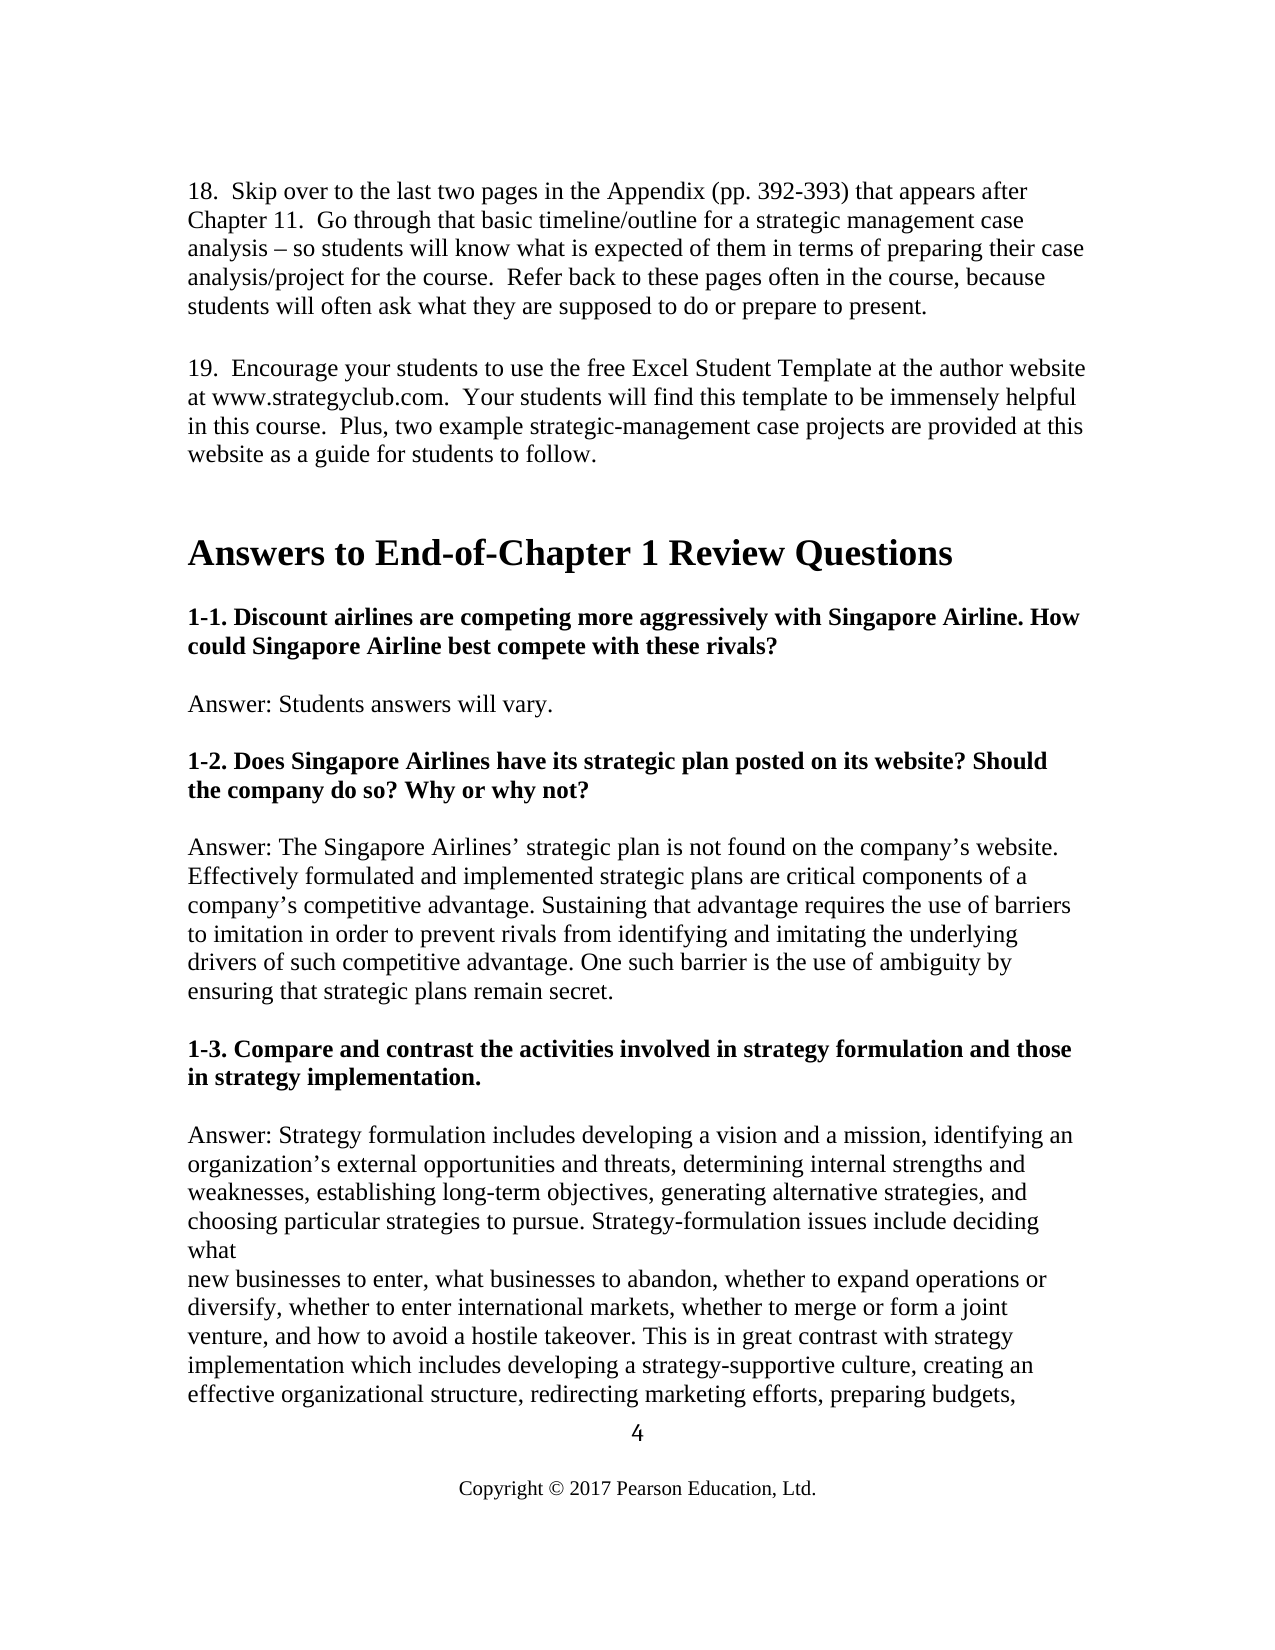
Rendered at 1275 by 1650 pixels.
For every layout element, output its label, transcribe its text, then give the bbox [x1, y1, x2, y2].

text Answer: Students answers will vary. [187, 689, 1087, 717]
title Answers to End-of-Chapter 1 Review Questions [187, 531, 1153, 574]
title 19. Encourage your students to use the free Excel Student Template at the author website at www.strategyclub.com. Your students will find this template to be immensely helpful in this course. Plus, two example strategic-management case projects are provided at this website as a guide for students to follow. [187, 353, 1087, 468]
text 1-2. Does Singapore Airlines have its strategic plan posted on its website? Should the company do so? Why or why not? [187, 746, 1087, 804]
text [187, 1264, 1087, 1407]
text Answer: The Singapore Airlines’ strategic plan is not found on the company’s website. Effectively formulated and implemented strategic plans are critical components of a company’s competitive advantage. Sustaining that advantage requires the use of barriers to imitation in order to prevent rivals from identifying and imitating the underlying drivers of such competitive advantage. One such barrier is the use of ambiguity by ensuring that strategic plans remain secret. [187, 832, 1087, 1005]
text 1-1. Discount airlines are competing more aggressively with Singapore Airline. How could Singapore Airline best compete with these rivals? [187, 602, 1087, 660]
text 1-3. Compare and contrast the activities involved in strategy formulation and those in strategy implementation. [187, 1034, 1087, 1091]
text Answer: Strategy formulation includes developing a vision and a mission, identifying an organization’s external opportunities and threats, determining internal strengths and weaknesses, establishing long-term objectives, generating alternative strategies, and choosing particular strategies to pursue. Strategy-formulation issues include deciding what [187, 1120, 1087, 1264]
title 18. Skip over to the last two pages in the Appendix (pp. 392-393) that appears after Chapter 11. Go through that basic timeline/outline for a strategic management case analysis – so students will know what is expected of them in terms of preparing their case analysis/project for the course. Refer back to these pages often in the course, because students will often ask what they are supposed to do or prepare to present. [187, 176, 1087, 320]
